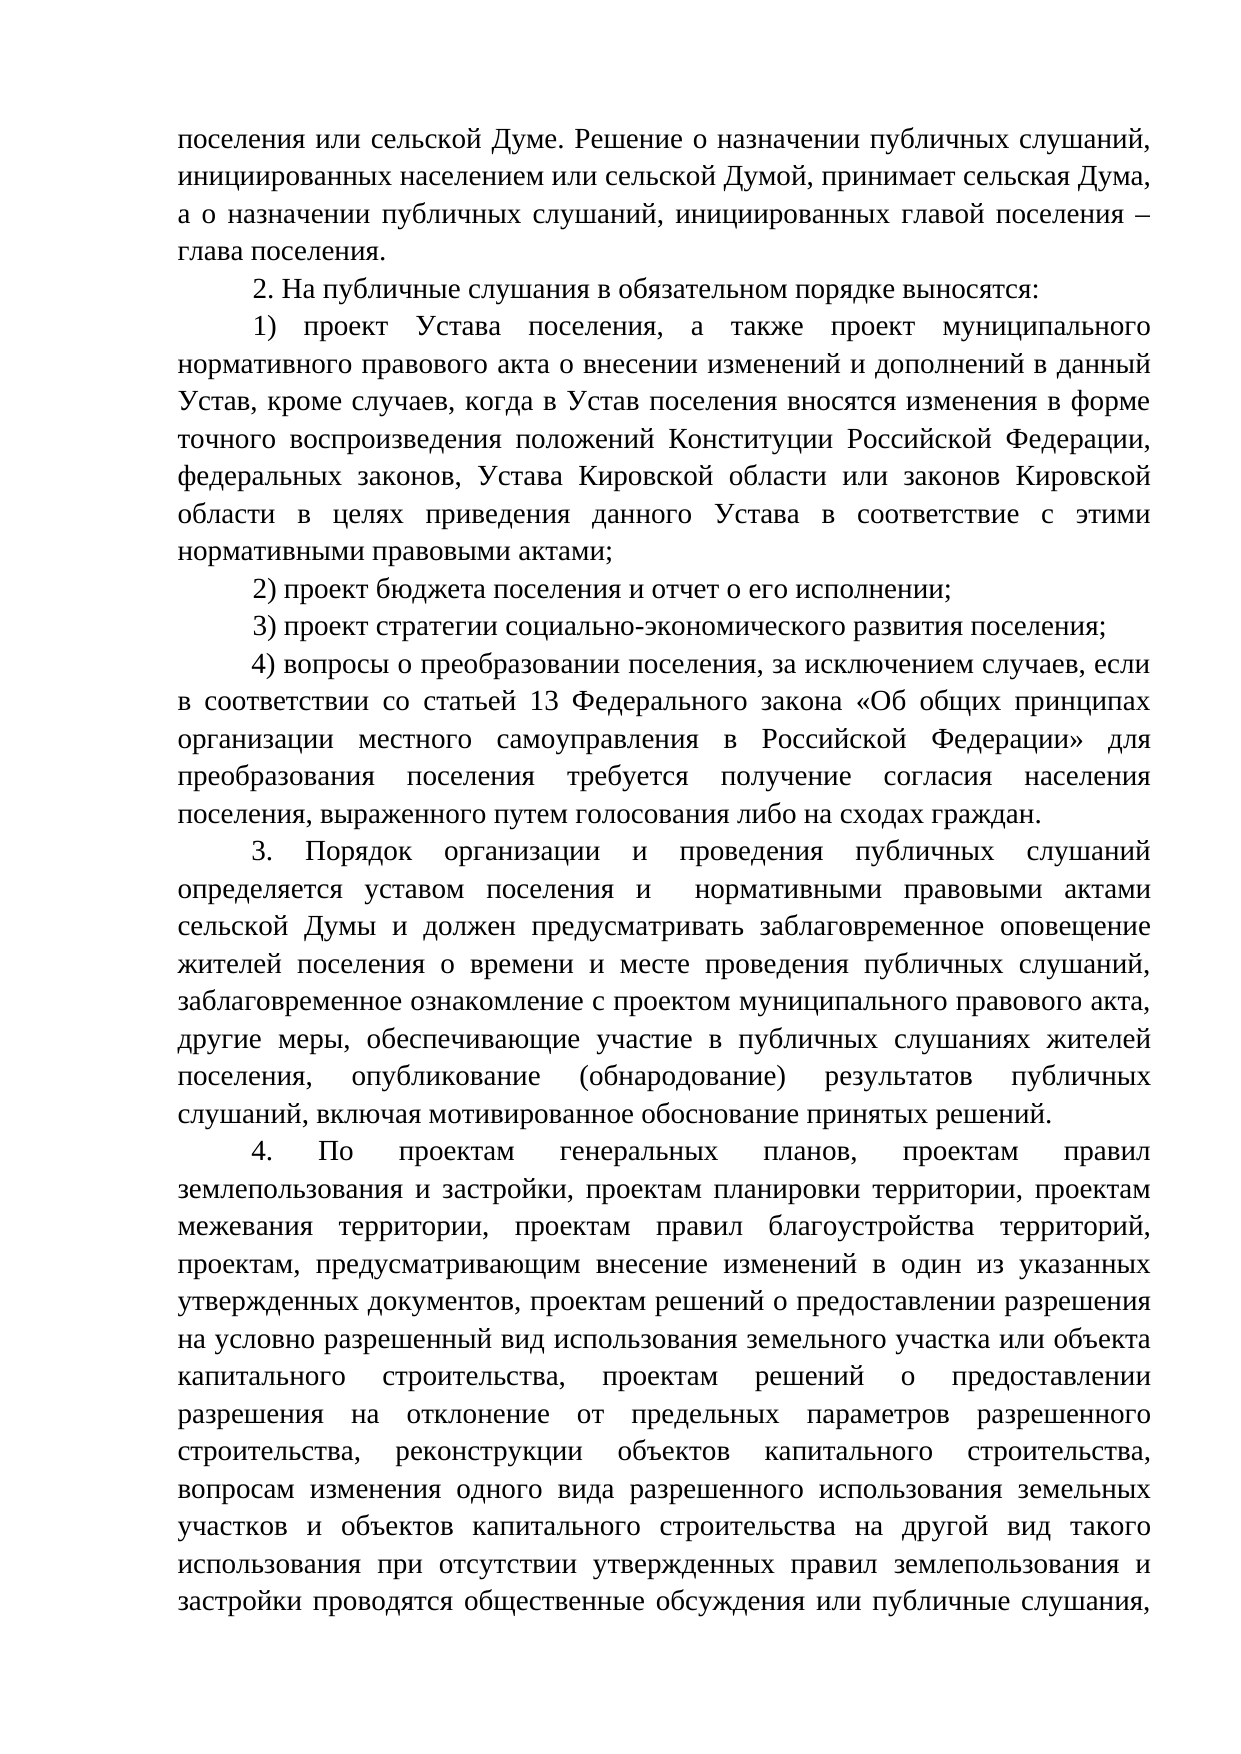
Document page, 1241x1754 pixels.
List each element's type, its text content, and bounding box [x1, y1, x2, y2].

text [177, 118, 1152, 268]
text 3) проект стратегии социально-экономического развития поселения; [177, 606, 1152, 643]
text 2. На публичные слушания в обязательном порядке выносятся: [177, 268, 1152, 306]
text 4) вопросы о преобразовании поселения, за исключением случаев, если в соответствии со статьей 13 Федерального закона «Об общих принципах организации местного самоуправления в Российской Федерации» для преобразования поселения требуется получение согласия населения поселения, выраженного путем голосования либо на сходах граждан. [177, 643, 1152, 831]
text 3. Порядок организации и проведения публичных слушаний определяется уставом поселения и нормативными правовыми актами сельской Думы и должен предусматривать заблаговременное оповещение жителей поселения о времени и месте проведения публичных слушаний, заблаговременное ознакомление с проектом муниципального правового акта, другие меры, обеспечивающие участие в публичных слушаниях жителей поселения, опубликование (обнародование) результатов публичных слушаний, включая мотивированное обоснование принятых решений. [177, 831, 1152, 1131]
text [177, 1131, 1152, 1618]
text 2) проект бюджета поселения и отчет о его исполнении; [177, 568, 1152, 606]
text 1) проект Устава поселения, а также проект муниципального нормативного правового акта о внесении изменений и дополнений в данный Устав, кроме случаев, когда в Устав поселения вносятся изменения в форме точного воспроизведения положений Конституции Российской Федерации, федеральных законов, Устава Кировской области или законов Кировской области в целях приведения данного Устава в соответствие с этими нормативными правовыми актами; [177, 306, 1152, 568]
